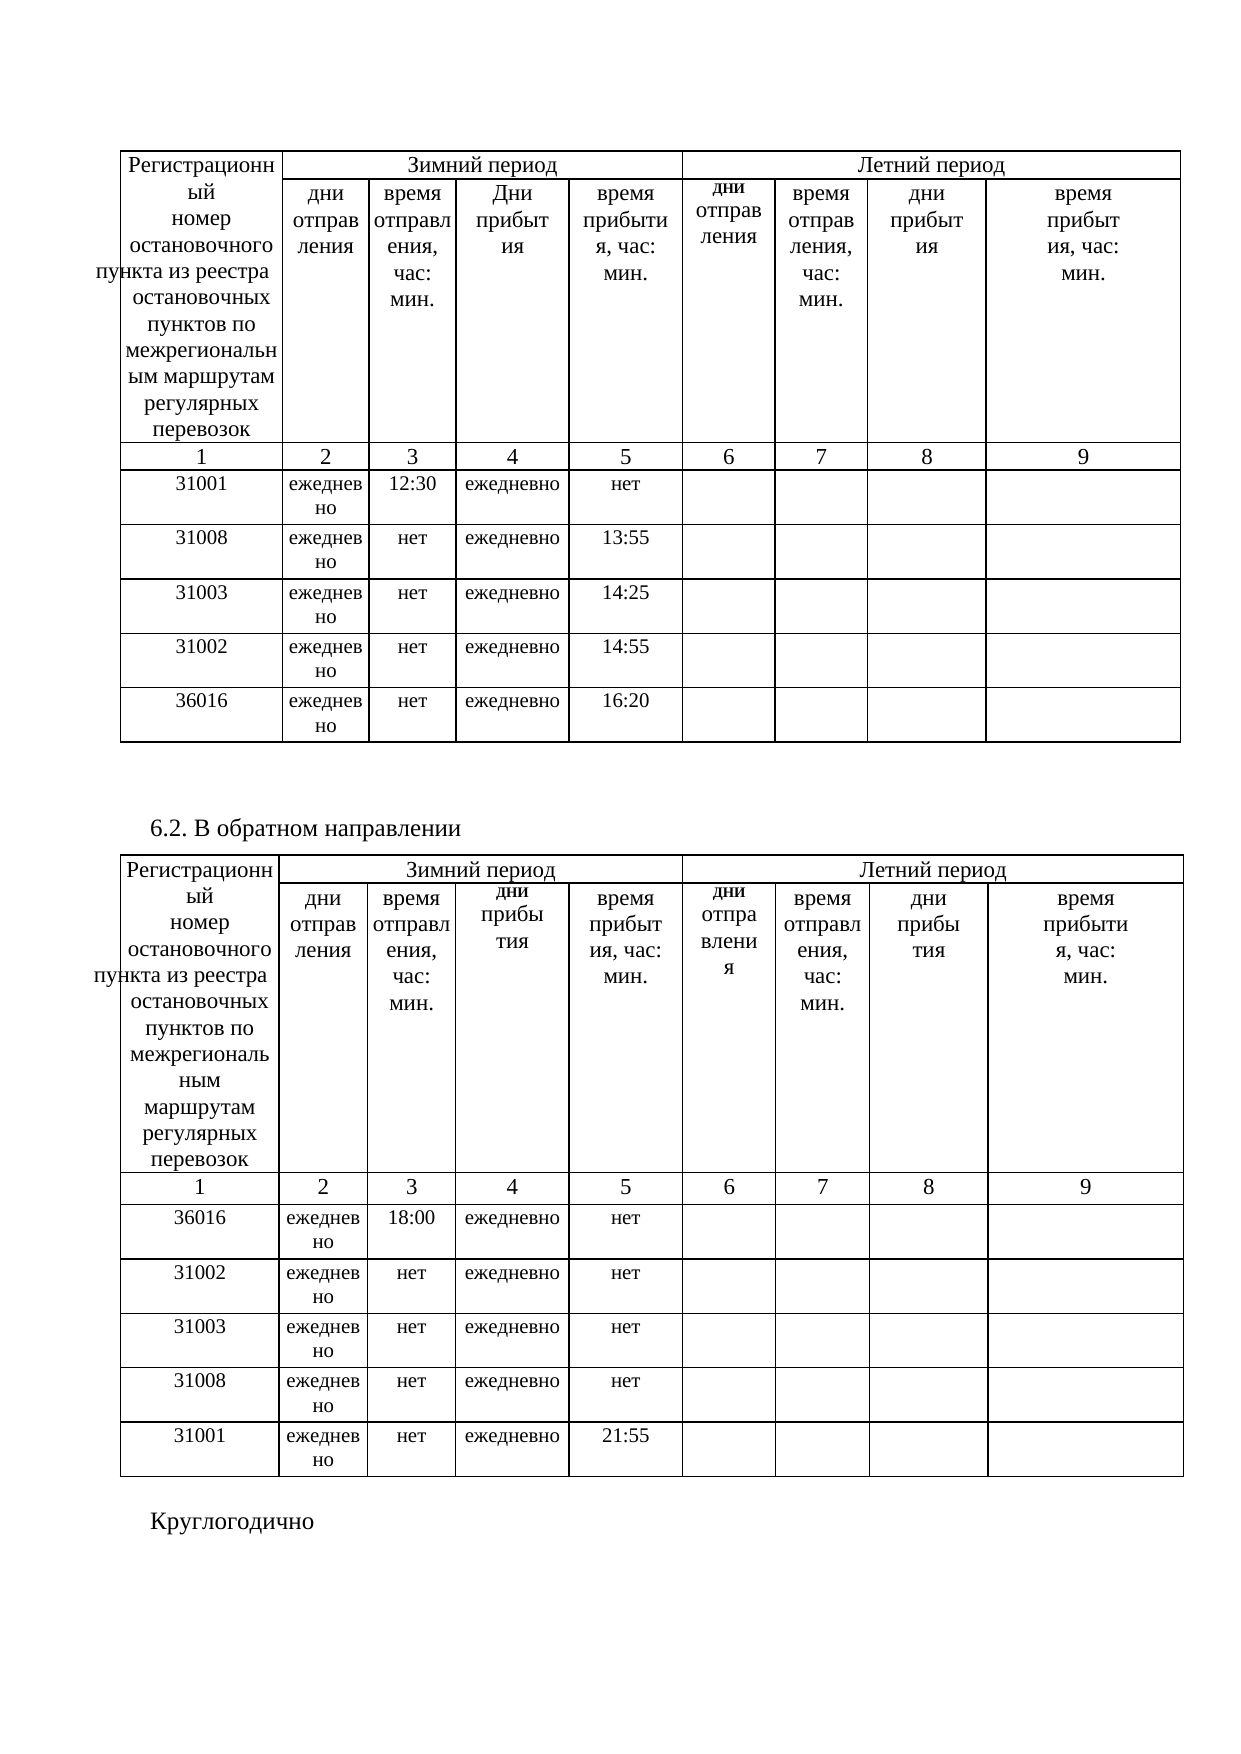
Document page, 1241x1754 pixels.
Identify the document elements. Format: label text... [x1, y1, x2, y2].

table_cell 1 [121, 443, 282, 469]
table_cell [683, 525, 774, 578]
text 6.2. В обратном направлении [150, 813, 1090, 842]
table_cell нет [370, 688, 455, 741]
table_cell [776, 525, 867, 578]
table_header Зимний период [283, 152, 682, 178]
table_cell 3 [370, 443, 455, 469]
table_header Регистрационный номер остановочного пункта из реестра остановочных пунктов по межрегиональным маршрутам регулярных перевозок [121, 152, 282, 441]
table_cell [776, 580, 867, 632]
table_cell ДНИ отпра влени я [683, 884, 775, 1172]
table_cell 14:55 [570, 634, 682, 687]
table_cell ежедневно [456, 1260, 568, 1312]
table_cell ежедневно [283, 634, 368, 687]
table_cell [683, 1260, 775, 1312]
table_cell [776, 1423, 869, 1476]
table_cell [989, 1368, 1183, 1421]
table_cell ежедневно [280, 1368, 367, 1421]
table_cell 2 [283, 443, 368, 469]
table_cell ежедневно [283, 688, 368, 741]
table_cell 31008 [121, 525, 282, 578]
table_cell ежедневно [280, 1260, 367, 1312]
table_cell [987, 580, 1180, 632]
table_cell 2 [280, 1173, 367, 1204]
table_cell 36016 [121, 688, 282, 741]
table_cell 8 [868, 443, 985, 469]
table_cell ежедневно [457, 580, 568, 632]
table_cell [868, 688, 985, 741]
table_cell нет [570, 1314, 682, 1367]
table_header Летний период [683, 856, 1183, 882]
table_cell 6 [683, 1173, 775, 1204]
table_cell ежедневно [457, 688, 568, 741]
table_cell [776, 471, 867, 524]
table_cell 5 [570, 1173, 682, 1204]
table_cell ежедневно [457, 525, 568, 578]
table_cell дни отправ ления [280, 884, 367, 1172]
table_cell нет [368, 1368, 455, 1421]
table_cell [987, 471, 1180, 524]
table_cell [683, 1205, 775, 1258]
table_cell [870, 1260, 987, 1312]
table_cell 1 [121, 1173, 278, 1204]
table_cell ежедневно [457, 471, 568, 524]
table_cell [868, 471, 985, 524]
table_cell [776, 1205, 869, 1258]
table_cell [683, 688, 774, 741]
table_cell дни прибы тия [870, 884, 987, 1172]
table_cell ежедневно [456, 1314, 568, 1367]
table_cell [776, 634, 867, 687]
table_cell дни отправ ления [283, 180, 368, 441]
table_cell [683, 1423, 775, 1476]
table_cell [870, 1314, 987, 1367]
table_cell время прибыти я, час: мин. [989, 884, 1183, 1172]
table_cell [989, 1423, 1183, 1476]
table_cell [868, 525, 985, 578]
table_cell 4 [457, 443, 568, 469]
table_cell 31008 [121, 1368, 278, 1421]
table_cell ежедневно [456, 1368, 568, 1421]
text Круглогодично [150, 1506, 1090, 1535]
table_cell [870, 1423, 987, 1476]
table_cell нет [368, 1260, 455, 1312]
table_cell 4 [456, 1173, 568, 1204]
table_cell время отправ ления, час: мин. [776, 180, 867, 441]
table_cell [776, 1368, 869, 1421]
table_cell [870, 1205, 987, 1258]
table_cell ежедневно [283, 471, 368, 524]
table_cell 13:55 [570, 525, 682, 578]
table_cell [683, 580, 774, 632]
table_cell время отправл ения, час: мин. [776, 884, 869, 1172]
table_cell 36016 [121, 1205, 278, 1258]
table_cell ежедневно [280, 1314, 367, 1367]
table_cell [987, 525, 1180, 578]
table_cell 9 [987, 443, 1180, 469]
table_cell 31002 [121, 1260, 278, 1312]
table_cell время прибыти я, час: мин. [570, 180, 682, 441]
table_cell [776, 688, 867, 741]
table_cell нет [368, 1314, 455, 1367]
table_cell 7 [776, 1173, 869, 1204]
table_cell [870, 1368, 987, 1421]
table_cell ДНИ прибы тия [456, 884, 568, 1172]
table_cell 31001 [121, 1423, 278, 1476]
table_cell дни прибыт ия [868, 180, 985, 441]
table_cell нет [370, 634, 455, 687]
table_cell [683, 1314, 775, 1367]
table_cell нет [370, 525, 455, 578]
table_cell время отправл ения, час: мин. [370, 180, 455, 441]
table_cell 9 [989, 1173, 1183, 1204]
table_cell нет [570, 1368, 682, 1421]
table_cell 7 [776, 443, 867, 469]
table_cell ежедневно [280, 1205, 367, 1258]
table_cell Дни прибыт ия [457, 180, 568, 441]
table_cell ежедневно [456, 1423, 568, 1476]
table_cell ежедневно [456, 1205, 568, 1258]
table_cell нет [370, 580, 455, 632]
table_cell 3 [368, 1173, 455, 1204]
table_cell 8 [870, 1173, 987, 1204]
table_cell ежедневно [280, 1423, 367, 1476]
table_cell [989, 1260, 1183, 1312]
table_cell [868, 634, 985, 687]
table_cell [683, 634, 774, 687]
table_cell [987, 688, 1180, 741]
table_cell ежедневно [457, 634, 568, 687]
table_cell [776, 1314, 869, 1367]
table_cell [683, 471, 774, 524]
table_cell [868, 580, 985, 632]
table_cell нет [570, 1260, 682, 1312]
table_cell 12:30 [370, 471, 455, 524]
table_cell ДНИ отправ ления [683, 180, 774, 441]
table_cell [989, 1205, 1183, 1258]
table_cell 16:20 [570, 688, 682, 741]
table_cell 31003 [121, 580, 282, 632]
table_cell 5 [570, 443, 682, 469]
table_header Летний период [683, 152, 1180, 178]
table_cell время прибыт ия, час: мин. [987, 180, 1180, 441]
table_cell [683, 1368, 775, 1421]
table_cell 31002 [121, 634, 282, 687]
table_cell 31003 [121, 1314, 278, 1367]
table_cell время прибыт ия, час: мин. [570, 884, 682, 1172]
table_cell [987, 634, 1180, 687]
table_cell 21:55 [570, 1423, 682, 1476]
table_cell 31001 [121, 471, 282, 524]
table_cell ежедневно [283, 580, 368, 632]
table_cell ежедневно [283, 525, 368, 578]
table_cell [776, 1260, 869, 1312]
table_cell 18:00 [368, 1205, 455, 1258]
table_cell [989, 1314, 1183, 1367]
table_cell нет [570, 1205, 682, 1258]
table_cell 6 [683, 443, 774, 469]
table_cell 14:25 [570, 580, 682, 632]
table_cell время отправл ения, час: мин. [368, 884, 455, 1172]
table_cell нет [570, 471, 682, 524]
table_cell нет [368, 1423, 455, 1476]
table_header Зимний период [280, 856, 682, 882]
table_header Регистрационный номер остановочного пункта из реестра остановочных пунктов по межрегиональным маршрутам регулярных перевозок [121, 856, 278, 1172]
